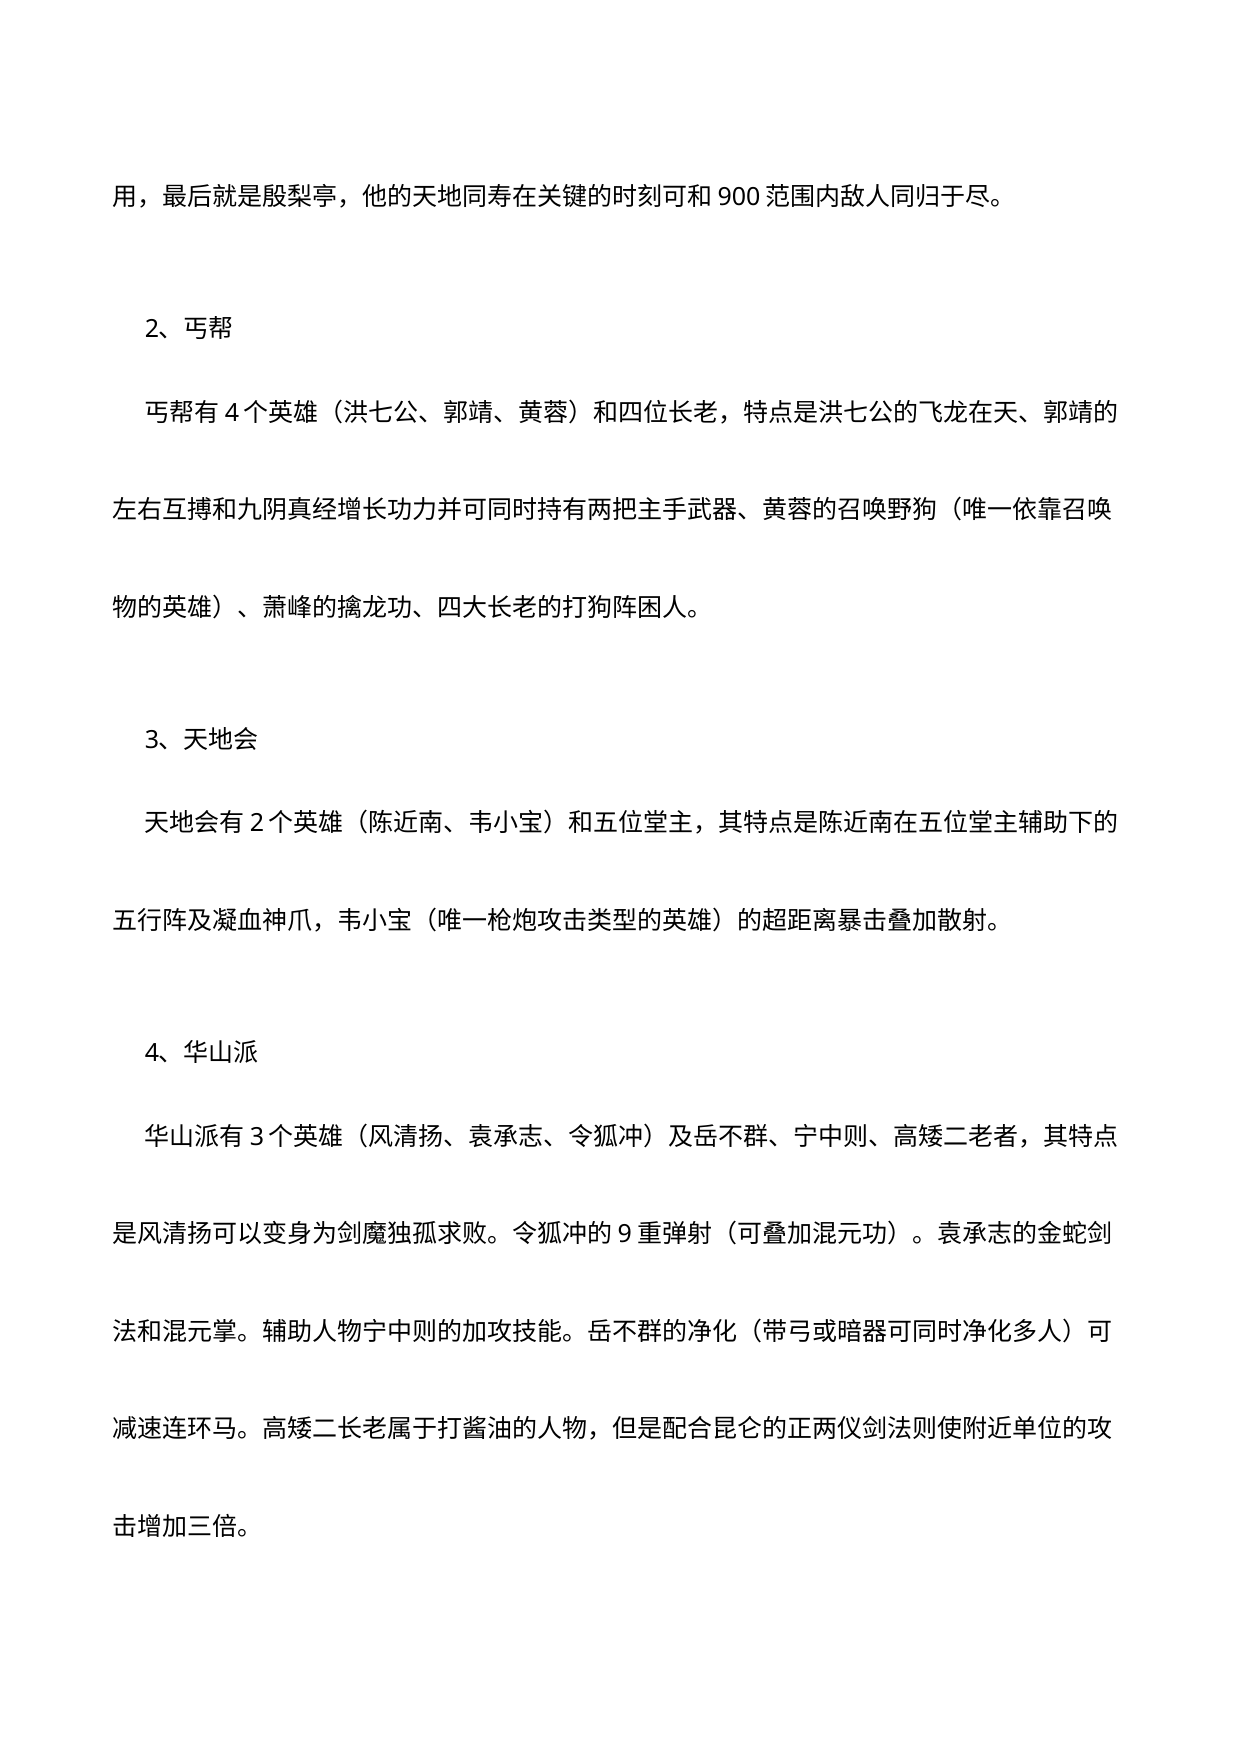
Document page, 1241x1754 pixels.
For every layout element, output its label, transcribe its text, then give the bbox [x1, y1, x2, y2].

text 丐帮有4个英雄（洪七公、郭靖、黄蓉）和四位长老，特点是洪七公的飞龙在天、郭靖的左右互搏和九阴真经增长功力并可同时持有两把主手武器、黄蓉的召唤野狗（唯一依靠召唤物的英雄）、萧峰的擒龙功、四大长老的打狗阵困人。 [112, 378, 1128, 638]
text 华山派有3个英雄（风清扬、袁承志、令狐冲）及岳不群、宁中则、高矮二老者，其特点是风清扬可以变身为剑魔独孤求败。令狐冲的9重弹射（可叠加混元功）。袁承志的金蛇剑法和混元掌。辅助人物宁中则的加攻技能。岳不群的净化（带弓或暗器可同时净化多人）可减速连环马。高矮二长老属于打酱油的人物，但是配合昆仑的正两仪剑法则使附近单位的攻击增加三倍。 [112, 1102, 1128, 1557]
text 2、丐帮 [112, 294, 1128, 359]
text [112, 162, 1128, 227]
text 3、天地会 [112, 705, 1128, 770]
text 天地会有2个英雄（陈近南、韦小宝）和五位堂主，其特点是陈近南在五位堂主辅助下的五行阵及凝血神爪，韦小宝（唯一枪炮攻击类型的英雄）的超距离暴击叠加散射。 [112, 788, 1128, 951]
text 4、华山派 [112, 1018, 1128, 1083]
